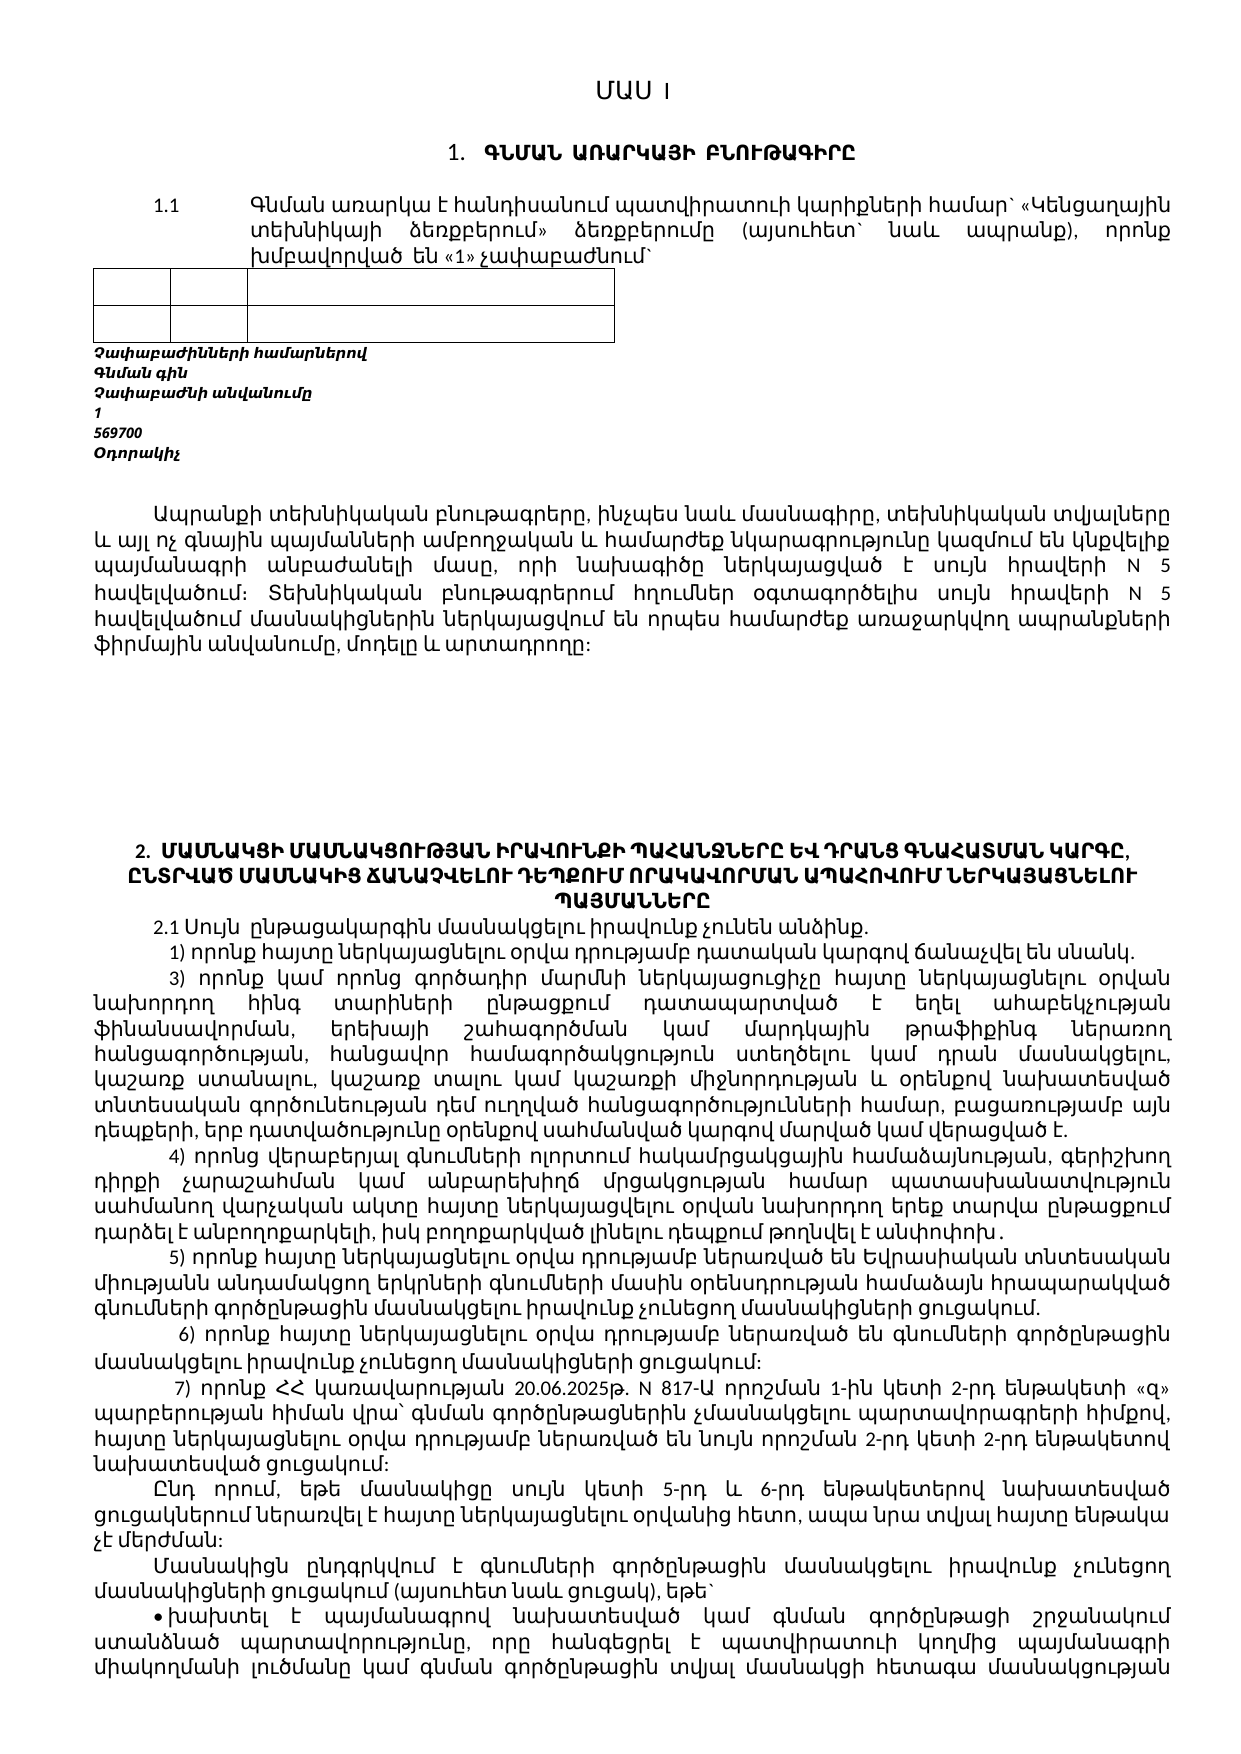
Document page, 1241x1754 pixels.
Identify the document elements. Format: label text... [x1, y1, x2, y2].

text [94, 1604, 1171, 1680]
list ԳՆՄԱՆ ԱՌԱՐԿԱՅԻ ԲՆՈՒԹԱԳԻՐԸ [131, 136, 1171, 167]
text 1) որոնք հայտը ներկայացնելու օրվա դրությամբ դատական կարգով ճանաչվել են սնանկ. [94, 939, 1171, 965]
text 4) որոնց վերաբերյալ գնումների ոլորտում հակամրցակցային համաձայնության, գերիշխող դիրքի չարաշահման կամ անբարեխիղճ մրցակցության համար պատասխանատվություն սահմանող վարչական ակտը հայտը ներկայացվելու օրվան նախորդող երեք տարվա ընթացքում դարձել է անբողոքարկելի, իսկ բողոքարկված լինելու դեպքում թողնվել է անփոփոխ․ [94, 1143, 1171, 1244]
text ՄԱՍ I [94, 75, 1171, 106]
text Ապրանքի տեխնիկական բնութագրերը, ինչպես նաև մասնագիրը, տեխնիկական տվյալները և այլ ոչ գնային պայմանների ամբողջական և համարժեք նկարագրությունը կազմում են կնքվելիք պայմանագրի անբաժանելի մասը, որի նախագիծը ներկայացված է սույն հրավերի N 5 հավելվածում։ Տեխնիկական բնութագրերում հղումներ օգտագործելիս սույն հրավերի N 5 հավելվածում մասնակիցներին ներկայացվում են որպես համարժեք առաջարկվող ապրանքների ֆիրմային անվանումը, մոդելը և արտադրողը: [94, 501, 1171, 657]
text 2.1 Սույն ընթացակարգին մասնակցելու իրավունք չունեն անձինք. [94, 914, 1171, 939]
subtitle Գնման առարկա է հանդիսանում պատվիրատուի կարիքների համար` «Կենցաղային տեխնիկայի ձեռքբերում» ձեռքբերումը (այսուհետ` նաև ապրանք), որոնք խմբավորված են «1» չափաբաժնում` [153, 192, 1171, 268]
text 2. ՄԱՍՆԱԿՑԻ ՄԱՍՆԱԿՑՈՒԹՅԱՆ ԻՐԱՎՈՒՆՔԻ ՊԱՀԱՆՋՆԵՐԸ ԵՎ ԴՐԱՆՑ ԳՆԱՀԱՏՄԱՆ ԿԱՐԳԸ, ԸՆՏՐՎԱԾ ՄԱՍՆԱԿԻՑ ՃԱՆԱՉՎԵԼՈՒ ԴԵՊՔՈՒՄ ՈՐԱԿԱՎՈՐՄԱՆ ԱՊԱՀՈՎՈՒՄ ՆԵՐԿԱՅԱՑՆԵԼՈՒ ՊԱՅՄԱՆՆԵՐԸ [94, 838, 1171, 914]
text Ընդ որում, եթե մասնակիցը սույն կետի 5-րդ և 6-րդ ենթակետերով նախատեսված ցուցակներում ներառվել է հայտը ներկայացնելու օրվանից հետո, ապա նրա տվյալ հայտը ենթակա չէ մերժման: [94, 1477, 1171, 1553]
text 5) որոնք հայտը ներկայացնելու օրվա դրությամբ ներառված են Եվրասիական տնտեսական միությանն անդամակցող երկրների գնումների մասին օրենսդրության համաձայն հրապարակված գնումների գործընթացին մասնակցելու իրավունք չունեցող մասնակիցների ցուցակում. [94, 1244, 1171, 1321]
text 7) որոնք ՀՀ կառավարության 20.06.2025թ. N 817-Ա որոշման 1-ին կետի 2-րդ ենթակետի «զ» պարբերության հիման վրա՝ գնման գործընթացներին չմասնակցելու պարտավորագրերի հիմքով, հայտը ներկայացնելու օրվա դրությամբ ներառված են նույն որոշման 2-րդ կետի 2-րդ ենթակետով նախատեսված ցուցակում: [94, 1375, 1171, 1477]
text Մասնակիցն ընդգրկվում է գնումների գործընթացին մասնակցելու իրավունք չունեցող մասնակիցների ցուցակում (այսուհետ նաև ցուցակ), եթե` [94, 1553, 1171, 1604]
text 3) որոնք կամ որոնց գործադիր մարմնի ներկայացուցիչը հայտը ներկայացնելու օրվան նախորդող հինգ տարիների ընթացքում դատապարտված է եղել ահաբեկչության ֆինանսավորման, երեխայի շահագործման կամ մարդկային թրաֆիքինգ ներառող հանցագործության, հանցավոր համագործակցություն ստեղծելու կամ դրան մասնակցելու, կաշառք ստանալու, կաշառք տալու կամ կաշառքի միջնորդության և օրենքով նախատեսված տնտեսական գործունեության դեմ ուղղված հանցագործությունների համար, բացառությամբ այն դեպքերի, երբ դատվածությունը օրենքով սահմանված կարգով մարված կամ վերացված է. [94, 965, 1171, 1143]
text 6) որոնք հայտը ներկայացնելու օրվա դրությամբ ներառված են գնումների գործընթացին մասնակցելու իրավունք չունեցող մասնակիցների ցուցակում: [94, 1321, 1171, 1375]
